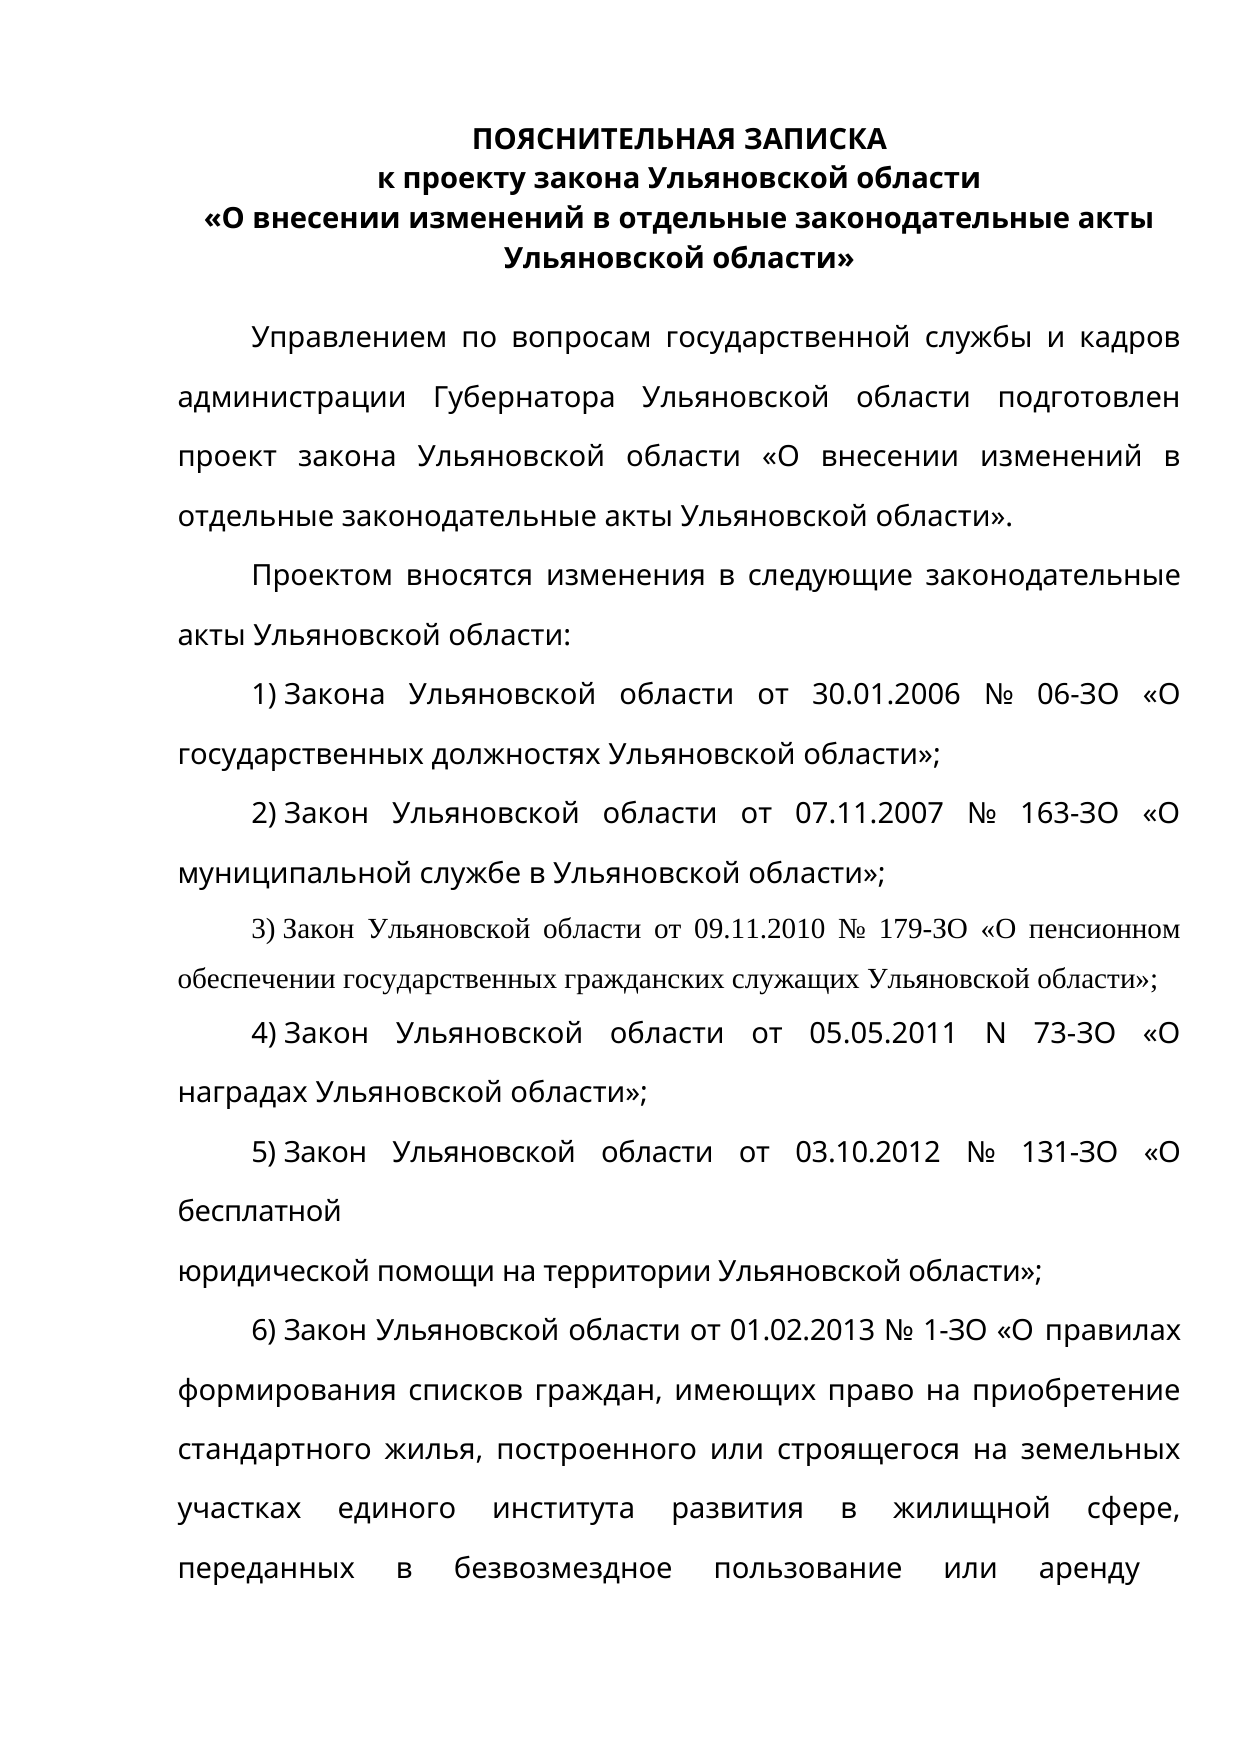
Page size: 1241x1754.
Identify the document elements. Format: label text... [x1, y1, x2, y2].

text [177, 1309, 1181, 1587]
text Ульяновской области» [177, 237, 1181, 277]
text к проекту закона Ульяновской области [177, 158, 1181, 197]
text Проектом вносятся изменения в следующие законодательные акты Ульяновской области: [177, 554, 1181, 654]
text 4) Закон Ульяновской области от 05.05.2011 N 73-ЗО «О наградах Ульяновской области»; [177, 1012, 1181, 1111]
text 2) Закон Ульяновской области от 07.11.2007 № 163-ЗО «О муниципальной службе в Ульяновской области»; [177, 792, 1181, 892]
text ПОЯСНИТЕЛЬНАЯ ЗАПИСКА [177, 118, 1181, 158]
text 3) Закон Ульяновской области от 09.11.2010 № 179-ЗО «О пенсионном обеспечении государственных гражданских служащих Ульяновской области»; [177, 911, 1181, 995]
text Управлением по вопросам государственной службы и кадров администрации Губернатора Ульяновской области подготовлен проект закона Ульяновской области «О внесении изменений в отдельные законодательные акты Ульяновской области». [177, 317, 1181, 535]
text 5) Закон Ульяновской области от 03.10.2012 № 131-ЗО «О бесплатной юридической помощи на территории Ульяновской области»; [177, 1131, 1181, 1289]
text «О внесении изменений в отдельные законодательные акты [177, 197, 1181, 237]
text 1) Закона Ульяновской области от 30.01.2006 № 06-ЗО «О государственных должностях Ульяновской области»; [177, 673, 1181, 773]
